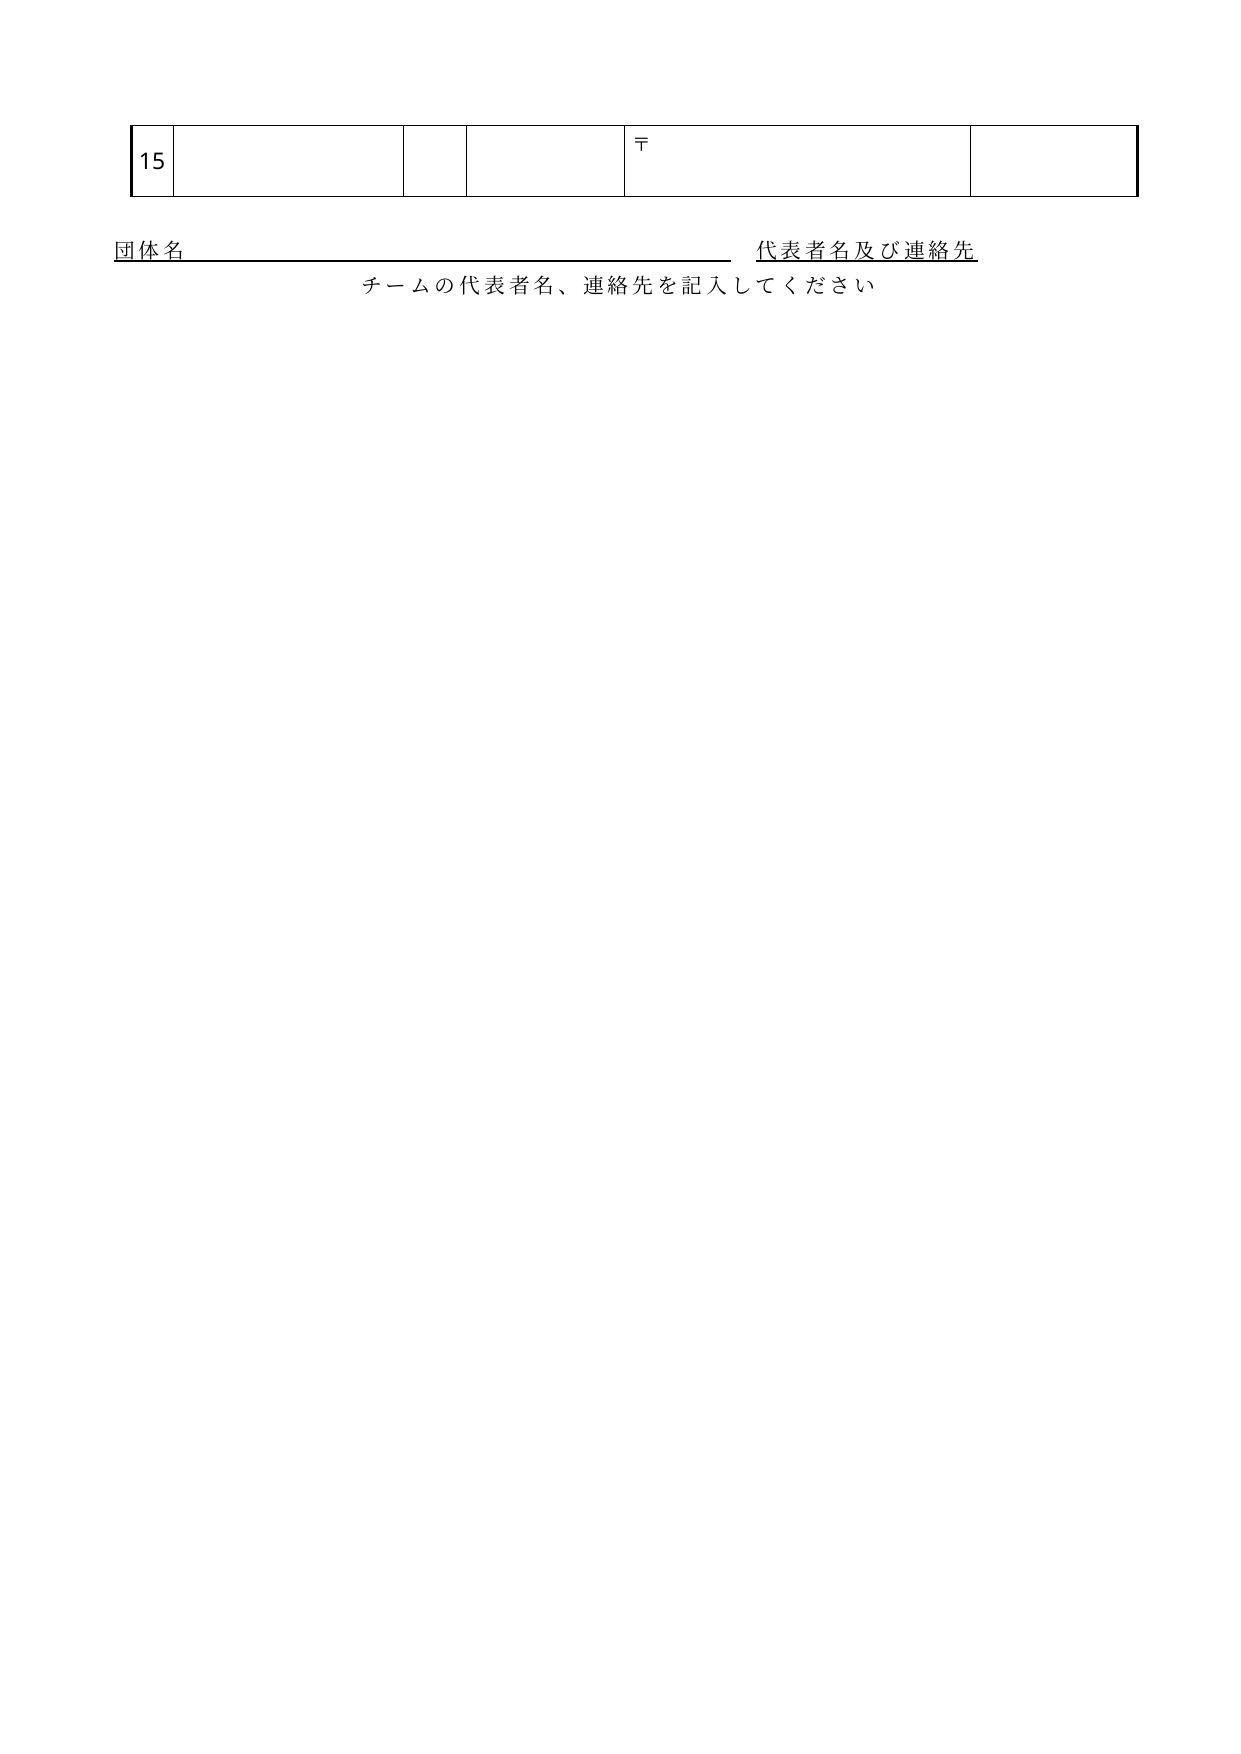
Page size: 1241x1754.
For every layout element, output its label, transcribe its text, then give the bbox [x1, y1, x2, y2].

table_cell [174, 126, 403, 196]
table_cell 15 [133, 126, 173, 196]
table_cell [467, 126, 624, 196]
table_cell [971, 126, 1136, 196]
text 団体名 代表者名及び連絡先 [114, 232, 1126, 267]
table_cell [404, 126, 466, 196]
text チームの代表者名、連絡先を記入してください [114, 267, 1126, 302]
table_cell 〒 [625, 126, 970, 196]
